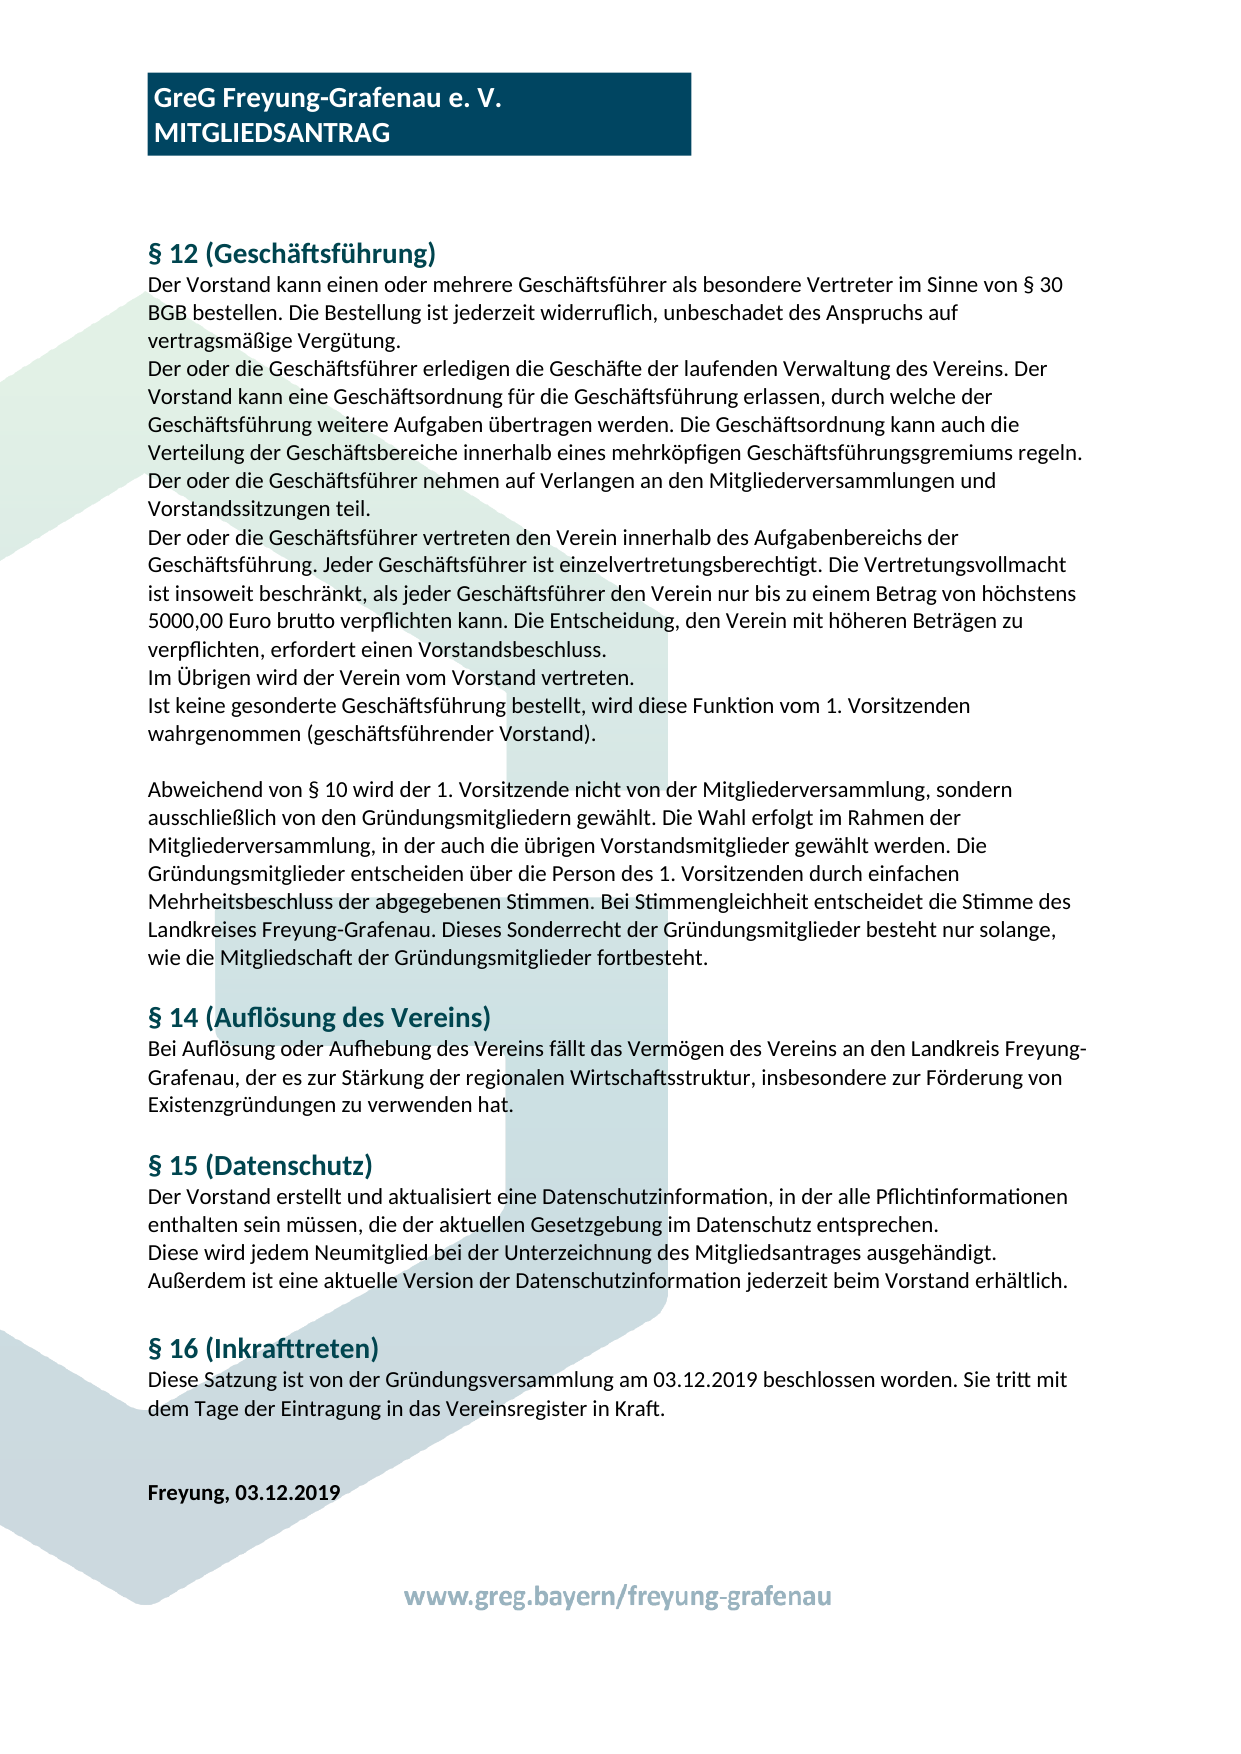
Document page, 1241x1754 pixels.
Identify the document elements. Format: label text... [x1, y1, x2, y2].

text Ist keine gesonderte Geschäftsführung bestellt, wird diese Funktion vom 1. Vorsitzenden wahrgenommen (geschäftsführender Vorstand). [148, 691, 1092, 747]
text § 16 (Inkrafttreten) [148, 1330, 1092, 1366]
text § 12 (Geschäftsführung) [148, 235, 1092, 270]
text Bei Auflösung oder Aufhebung des Vereins fällt das Vermögen des Vereins an den Landkreis Freyung-Grafenau, der es zur Stärkung der regionalen Wirtschaftsstruktur, insbesondere zur Förderung von Existenzgründungen zu verwenden hat. [148, 1034, 1092, 1119]
text Der oder die Geschäftsführer vertreten den Verein innerhalb des Aufgabenbereichs der Geschäftsführung. Jeder Geschäftsführer ist einzelvertretungsberechtigt. Die Vertretungsvollmacht ist insoweit beschränkt, als jeder Geschäftsführer den Verein nur bis zu einem Betrag von höchstens 5000,00 Euro brutto verpflichten kann. Die Entscheidung, den Verein mit höheren Beträgen zu verpflichten, erfordert einen Vorstandsbeschluss. [148, 523, 1092, 663]
text Freyung, 03.12.2019 [148, 1478, 1092, 1506]
text § 15 (Datenschutz) [148, 1147, 1092, 1182]
picture [0, 0, 1238, 1752]
text Der Vorstand kann einen oder mehrere Geschäftsführer als besondere Vertreter im Sinne von § 30 BGB bestellen. Die Bestellung ist jederzeit widerruflich, unbeschadet des Anspruchs auf vertragsmäßige Vergütung. [148, 270, 1092, 354]
text § 14 (Auflösung des Vereins) [148, 999, 1092, 1034]
text Diese Satzung ist von der Gründungsversammlung am 03.12.2019 beschlossen worden. Sie tritt mit dem Tage der Eintragung in das Vereinsregister in Kraft. [148, 1366, 1092, 1422]
text Der oder die Geschäftsführer erledigen die Geschäfte der laufenden Verwaltung des Vereins. Der Vorstand kann eine Geschäftsordnung für die Geschäftsführung erlassen, durch welche der Geschäftsführung weitere Aufgaben übertragen werden. Die Geschäftsordnung kann auch die Verteilung der Geschäftsbereiche innerhalb eines mehrköpfigen Geschäftsführungsgremiums regeln. Der oder die Geschäftsführer nehmen auf Verlangen an den Mitgliederversammlungen und Vorstandssitzungen teil. [148, 354, 1092, 523]
text Diese wird jedem Neumitglied bei der Unterzeichnung des Mitgliedsantrages ausgehändigt. Außerdem ist eine aktuelle Version der Datenschutzinformation jederzeit beim Vorstand erhältlich. [148, 1238, 1092, 1294]
text Der Vorstand erstellt und aktualisiert eine Datenschutzinformation, in der alle Pflichtinformationen enthalten sein müssen, die der aktuellen Gesetzgebung im Datenschutz entsprechen. [148, 1182, 1092, 1238]
text Im Übrigen wird der Verein vom Vorstand vertreten. [148, 663, 1092, 691]
text Abweichend von § 10 wird der 1. Vorsitzende nicht von der Mitgliederversammlung, sondern ausschließlich von den Gründungsmitgliedern gewählt. Die Wahl erfolgt im Rahmen der Mitgliederversammlung, in der auch die übrigen Vorstandsmitglieder gewählt werden. Die Gründungsmitglieder entscheiden über die Person des 1. Vorsitzenden durch einfachen Mehrheitsbeschluss der abgegebenen Stimmen. Bei Stimmengleichheit entscheidet die Stimme des Landkreises Freyung-Grafenau. Dieses Sonderrecht der Gründungsmitglieder besteht nur solange, wie die Mitgliedschaft der Gründungsmitglieder fortbesteht. [148, 775, 1092, 971]
